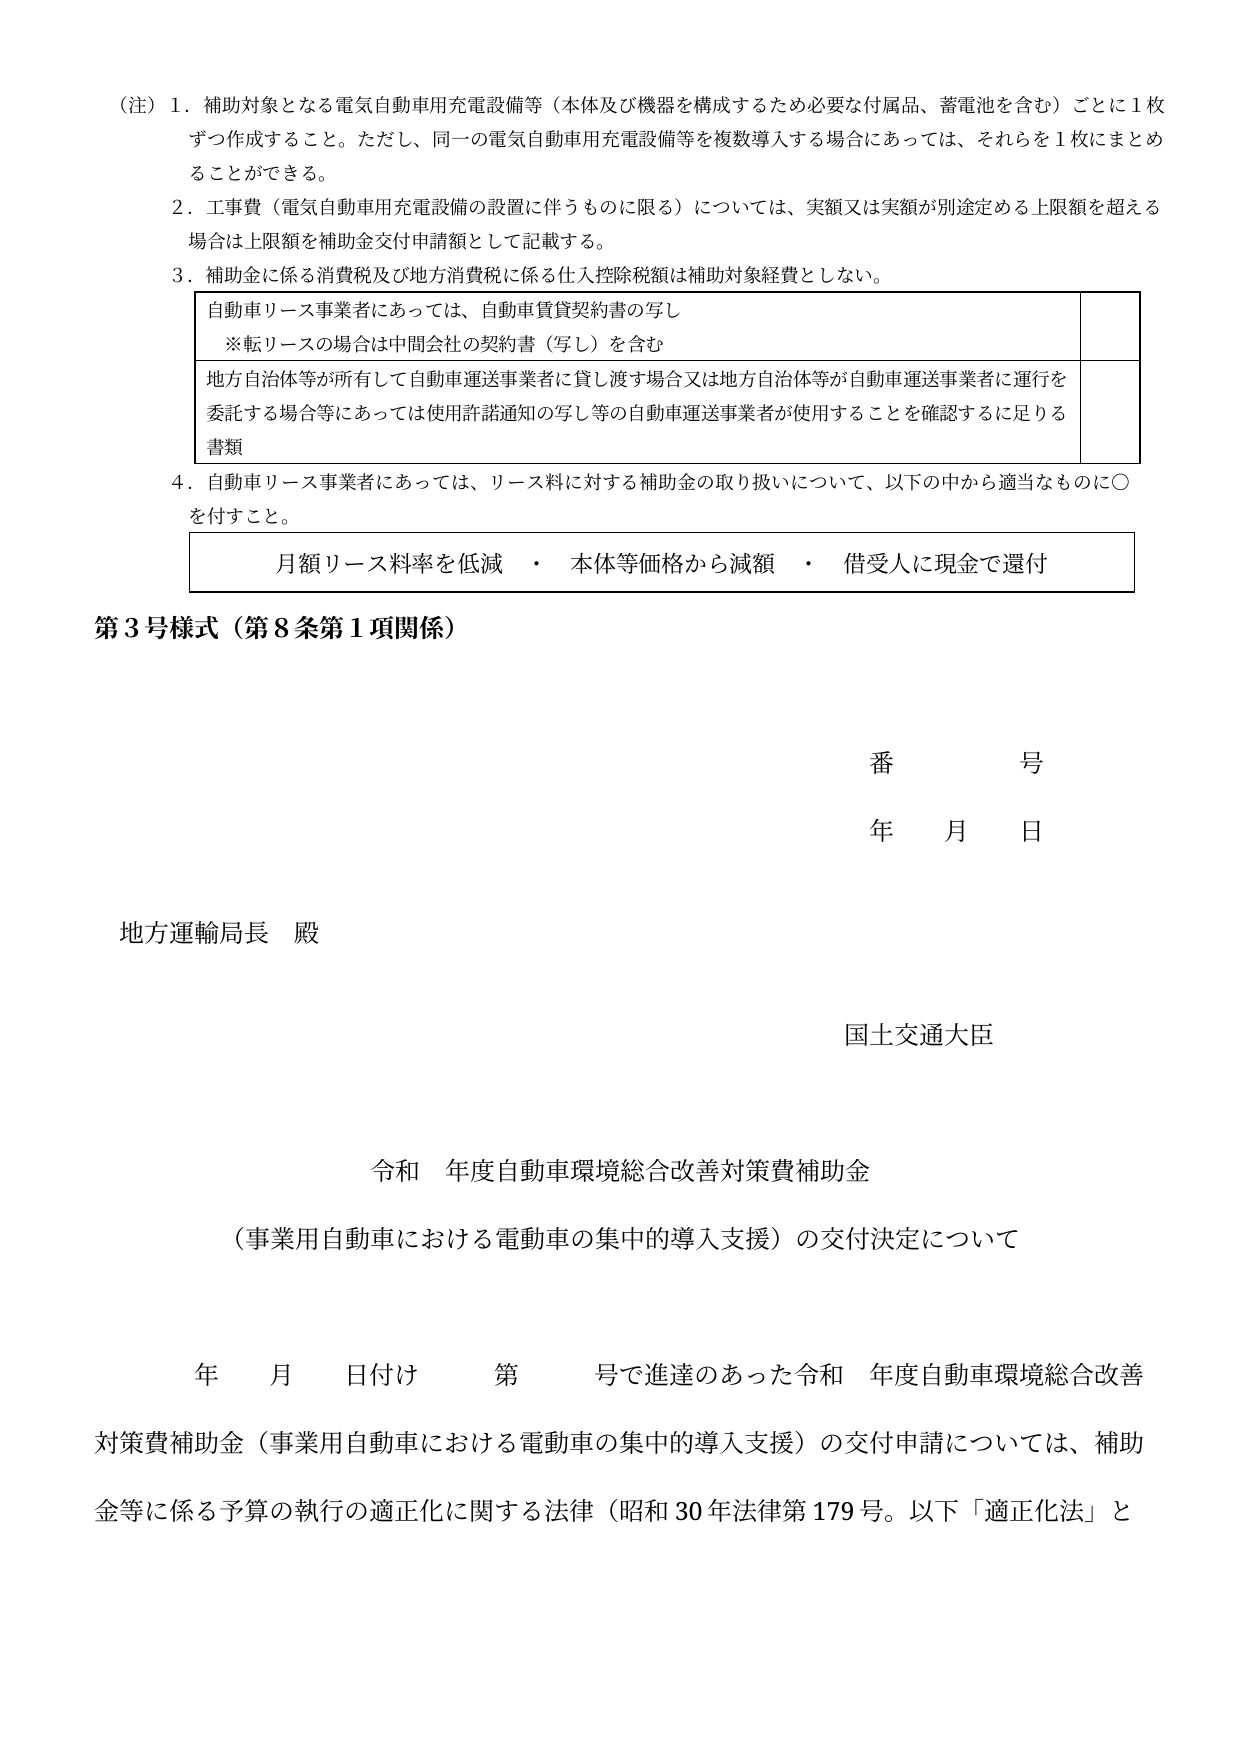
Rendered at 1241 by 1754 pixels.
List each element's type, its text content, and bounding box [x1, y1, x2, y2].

text （事業用自動車における電動車の集中的導入支援）の交付決定について [94, 1204, 1146, 1272]
table_cell [1081, 361, 1139, 463]
text 第３号様式（第８条第１項関係） [94, 592, 1146, 660]
table_header 月額リース料率を低減 ・ 本体等価格から減額 ・ 借受人に現金で還付 [190, 533, 1134, 591]
text 国土交通大臣 [94, 1000, 1146, 1068]
text （注）１．補助対象となる電気自動車用充電設備等（本体及び機器を構成するため必要な付属品、蓄電池を含む）ごとに１枚ずつ作成すること。ただし、同一の電気自動車用充電設備等を複数導入する場合にあっては、それらを１枚にまとめることができる。 [109, 88, 1165, 189]
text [94, 1339, 1146, 1543]
table_header [1081, 293, 1139, 360]
table_cell 地方自治体等が所有して自動車運送事業者に貸し渡す場合又は地方自治体等が自動車運送事業者に運行を委託する場合等にあっては使用許諾通知の写し等の自動車運送事業者が使用することを確認するに足りる書類 [196, 361, 1080, 463]
text 番 号 [94, 728, 1146, 796]
text ４．自動車リース事業者にあっては、リース料に対する補助金の取り扱いについて、以下の中から適当なものに○を付すこと。 [168, 464, 1130, 532]
text ２．工事費（電気自動車用充電設備の設置に伴うものに限る）については、実額又は実額が別途定める上限額を超える場合は上限額を補助金交付申請額として記載する。 [168, 189, 1165, 257]
text 令和 年度自動車環境総合改善対策費補助金 [94, 1136, 1146, 1204]
text 地方運輸局長 殿 [94, 898, 1146, 966]
text ３．補助金に係る消費税及び地方消費税に係る仕入控除税額は補助対象経費としない。 [168, 257, 1130, 291]
text 年 月 日 [94, 796, 1146, 864]
table_header 自動車リース事業者にあっては、自動車賃貸契約書の写し ※転リースの場合は中間会社の契約書（写し）を含む [196, 293, 1080, 360]
